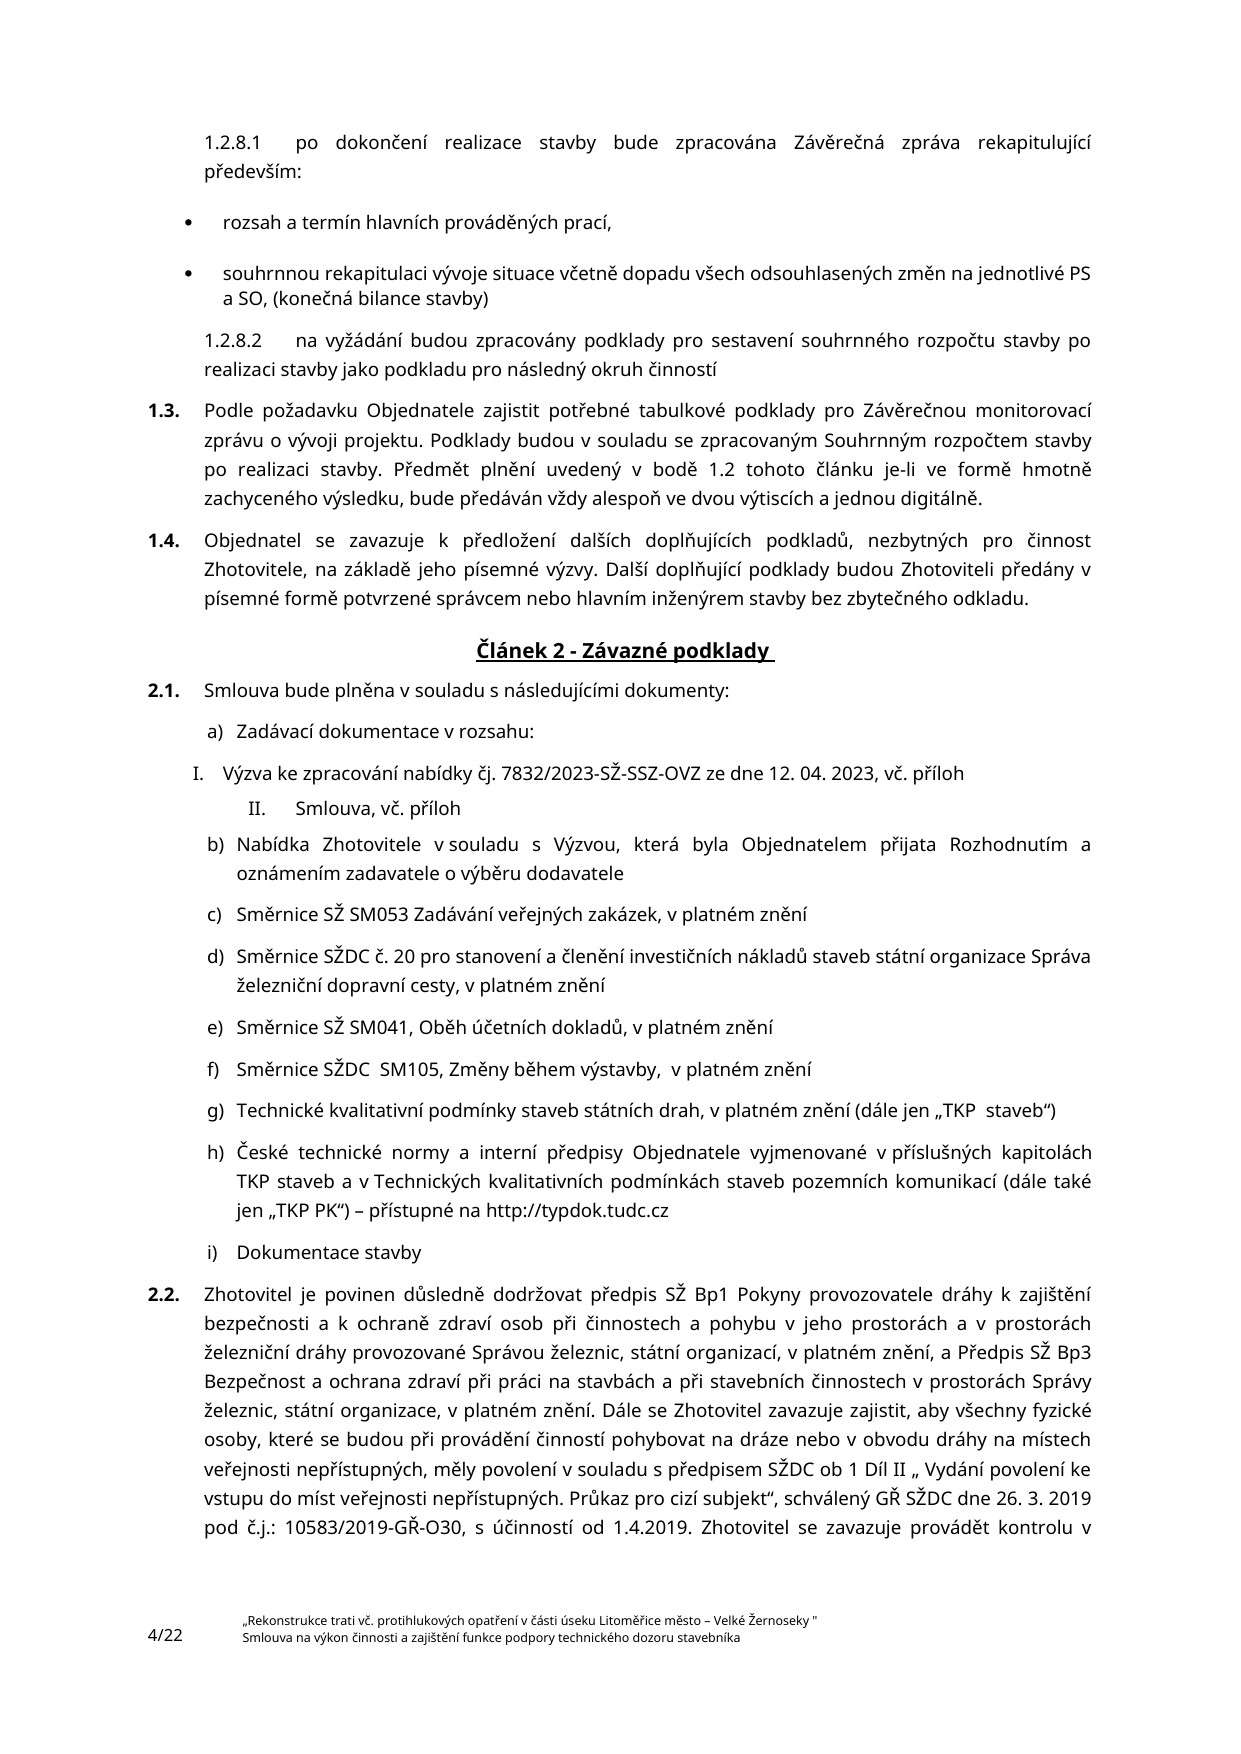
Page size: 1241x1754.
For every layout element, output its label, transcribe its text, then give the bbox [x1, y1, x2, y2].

list souhrnnou rekapitulaci vývoje situace včetně dopadu všech odsouhlasených změn na jednotlivé PS a SO, (konečná bilance stavby) [185, 260, 1092, 311]
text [148, 1278, 1092, 1540]
text 2.1. Smlouva bude plněna v souladu s následujícími dokumenty: [148, 677, 1092, 703]
list Výzva ke zpracování nabídky čj. 7832/2023-SŽ-SSZ-OVZ ze dne 12. 04. 2023, vč. příloh [204, 757, 1092, 786]
text Článek 2 - Závazné podklady [148, 636, 1092, 665]
list Dokumentace stavby [207, 1236, 1092, 1265]
text 1.2.8.1 po dokončení realizace stavby bude zpracována Závěrečná zpráva rekapitulující především: [204, 126, 1092, 185]
list Směrnice SŽDC SM105, Změny během výstavby, v platném znění [207, 1053, 1092, 1082]
list Směrnice SŽ SM041, Oběh účetních dokladů, v platném znění [207, 1011, 1092, 1040]
text 1.3. Podle požadavku Objednatele zajistit potřebné tabulkové podklady pro Závěrečnou monitorovací zprávu o vývoji projektu. Podklady budou v souladu se zpracovaným Souhrnným rozpočtem stavby po realizaci stavby. Předmět plnění uvedený v bodě 1.2 tohoto článku je-li ve formě hmotně zachyceného výsledku, bude předáván vždy alespoň ve dvou výtiscích a jednou digitálně. [148, 394, 1092, 511]
list rozsah a termín hlavních prováděných prací, [185, 210, 1092, 235]
list Směrnice SŽDC č. 20 pro stanovení a členění investičních nákladů staveb státní organizace Správa železniční dopravní cesty, v platném znění [207, 940, 1092, 998]
text 1.2.8.2 na vyžádání budou zpracovány podklady pro sestavení souhrnného rozpočtu stavby po realizaci stavby jako podkladu pro následný okruh činností [204, 324, 1092, 382]
list Nabídka Zhotovitele v souladu s Výzvou, která byla Objednatelem přijata Rozhodnutím a oznámením zadavatele o výběru dodavatele [207, 828, 1092, 886]
list Smlouva, vč. příloh [266, 792, 1092, 821]
list České technické normy a interní předpisy Objednatele vyjmenované v příslušných kapitolách TKP staveb a v Technických kvalitativních podmínkách staveb pozemních komunikací (dále také jen „TKP PK“) – přístupné na http://typdok.tudc.cz [207, 1136, 1092, 1223]
list Zadávací dokumentace v rozsahu: [207, 715, 1092, 744]
list Technické kvalitativní podmínky staveb státních drah, v platném znění (dále jen „TKP staveb“) [207, 1094, 1092, 1123]
list Směrnice SŽ SM053 Zadávání veřejných zakázek, v platném znění [207, 898, 1092, 928]
text 1.4. Objednatel se zavazuje k předložení dalších doplňujících podkladů, nezbytných pro činnost Zhotovitele, na základě jeho písemné výzvy. Další doplňující podklady budou Zhotoviteli předány v písemné formě potvrzené správcem nebo hlavním inženýrem stavby bez zbytečného odkladu. [148, 524, 1092, 611]
